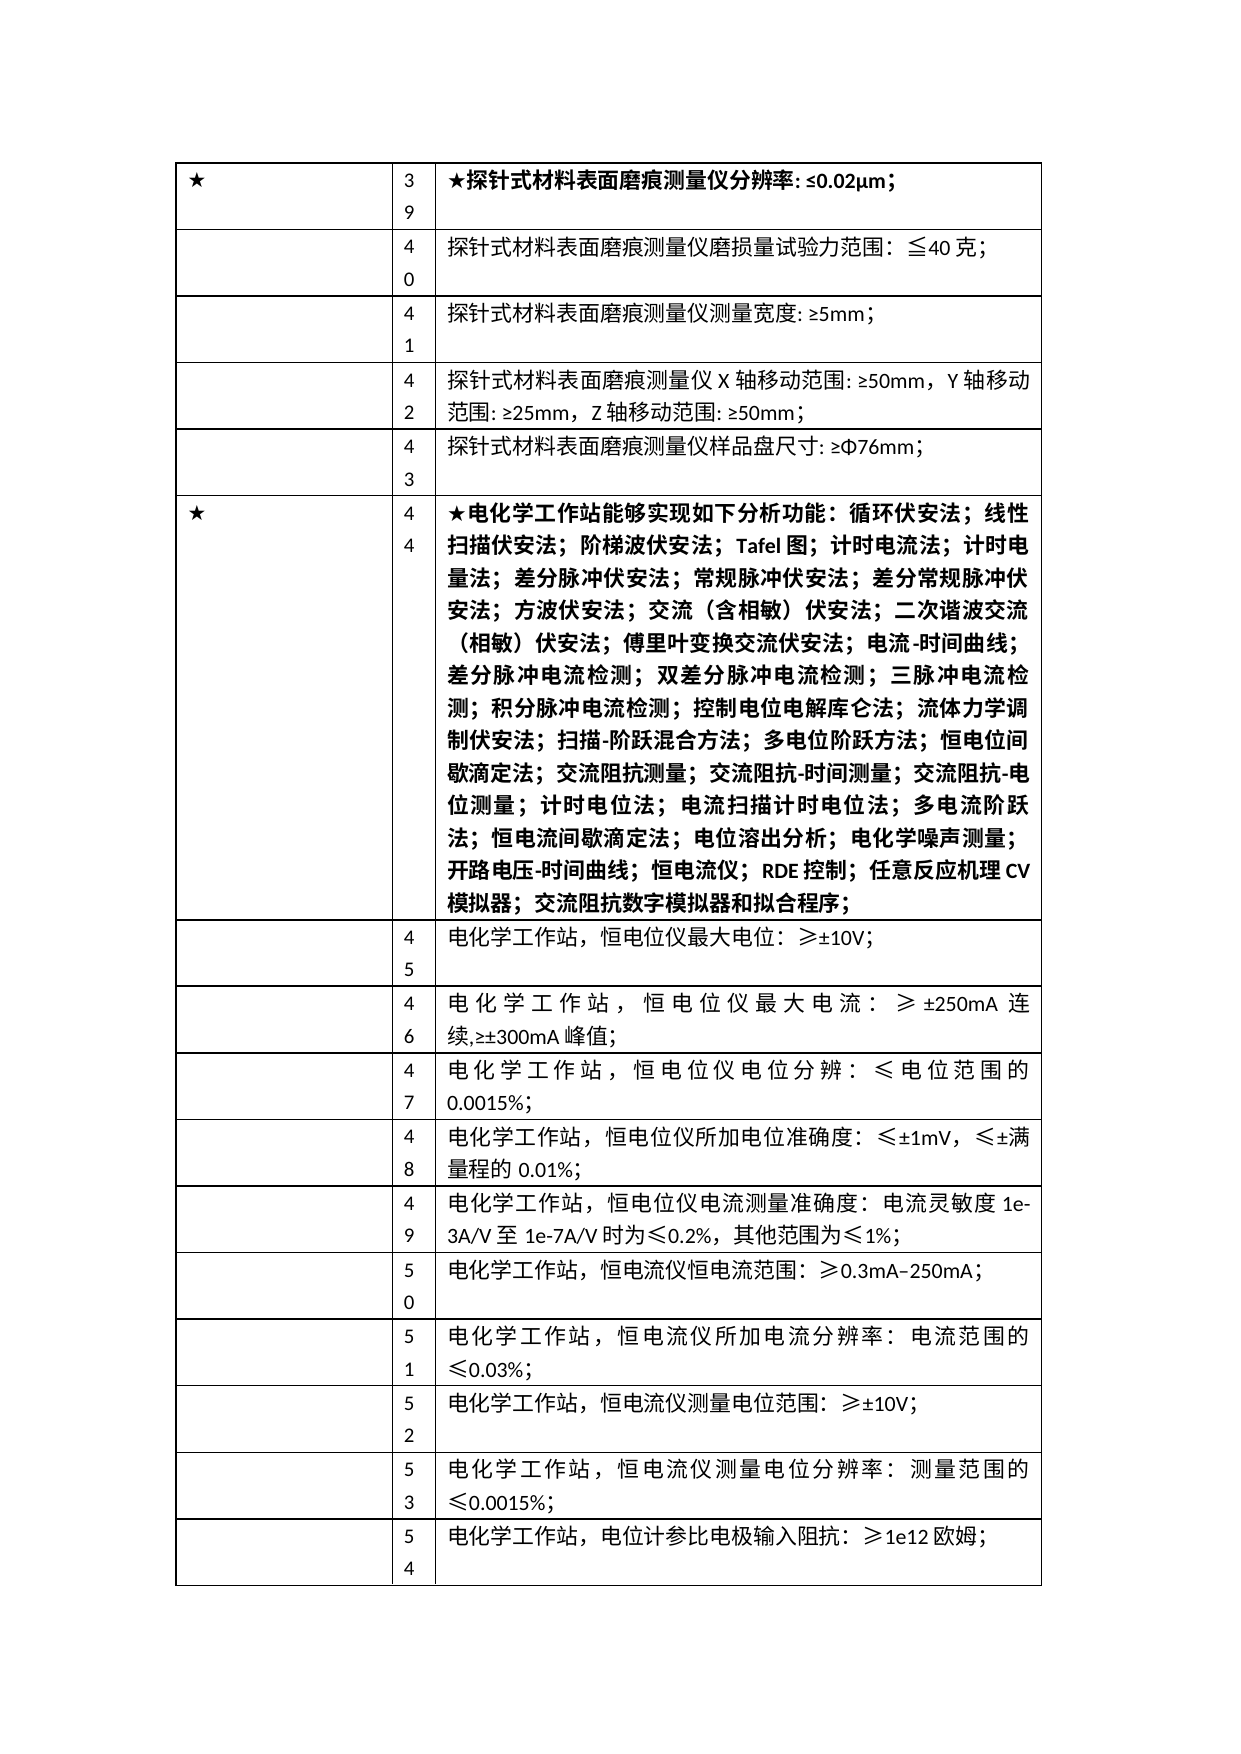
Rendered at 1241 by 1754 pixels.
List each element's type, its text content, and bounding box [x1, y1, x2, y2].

table_cell 探针式材料表面磨痕测量仪X 轴移动范围: ≥50mm，Y 轴移动范围: ≥25mm，Z 轴移动范围: ≥50mm； [436, 363, 1041, 428]
table_cell 探针式材料表面磨痕测量仪磨损量试验力范围：≦40 克； [436, 230, 1041, 295]
table_cell 电化学工作站，恒电流仪所加电流分辨率：电流范围的≤0.03%； [436, 1320, 1041, 1385]
table_cell 39 [393, 164, 435, 228]
table_cell 电化学工作站，恒电流仪测量电位分辨率：测量范围的≤0.0015%； [436, 1453, 1041, 1518]
table_cell 电化学工作站，恒电流仪恒电流范围：≥0.3mA–250mA； [436, 1253, 1041, 1318]
table_cell 探针式材料表面磨痕测量仪测量宽度: ≥5mm； [436, 297, 1041, 362]
table_cell 46 [393, 987, 435, 1052]
table_cell ★电化学工作站能够实现如下分析功能：循环伏安法；线性扫描伏安法；阶梯波伏安法；Tafel图；计时电流法；计时电量法；差分脉冲伏安法；常规脉冲伏安法；差分常规脉冲伏安法；方波伏安法；交流（含相敏）伏安法；二次谐波交流（相敏）伏安法；傅里叶变换交流伏安法；电流-时间曲线；差分脉冲电流检测；双差分脉冲电流检测；三脉冲电流检测；积分脉冲电流检测；控制电位电解库仑法；流体力学调制伏安法；扫描-阶跃混合方法；多电位阶跃方法；恒电位间歇滴定法；交流阻抗测量；交流阻抗-时间测量；交流阻抗-电位测量；计时电位法；电流扫描计时电位法；多电流阶跃法；恒电流间歇滴定法；电位溶出分析；电化学噪声测量；开路电压-时间曲线；恒电流仪；RDE控制；任意反应机理CV模拟器；交流阻抗数字模拟器和拟合程序； [436, 496, 1041, 919]
table_cell [177, 430, 392, 495]
table_cell 50 [393, 1253, 435, 1318]
table_cell 电化学工作站，恒电位仪最大电位：≥±10V； [436, 921, 1041, 985]
table_cell 探针式材料表面磨痕测量仪样品盘尺寸: ≥Φ76mm； [436, 430, 1041, 495]
table_cell [177, 1187, 392, 1252]
table_cell 44 [393, 496, 435, 919]
table_cell 电化学工作站，恒电位仪所加电位准确度：≤±1mV，≤±满量程的 0.01%； [436, 1120, 1041, 1185]
table_cell 电化学工作站，恒电流仪测量电位范围：≥±10V； [436, 1386, 1041, 1451]
table_cell 45 [393, 921, 435, 985]
table_cell ★ [177, 496, 392, 919]
table_cell 53 [393, 1453, 435, 1518]
table_cell [177, 1453, 392, 1518]
table_cell [177, 1520, 392, 1584]
table_cell [177, 1253, 392, 1318]
table_cell [177, 297, 392, 362]
table_cell [177, 1386, 392, 1451]
table_cell 52 [393, 1386, 435, 1451]
table_cell 47 [393, 1054, 435, 1118]
table_cell 51 [393, 1320, 435, 1385]
table_cell [177, 1320, 392, 1385]
table_cell [177, 1054, 392, 1118]
table_cell 电化学工作站，恒电位仪电位分辨：≤电位范围的0.0015%； [436, 1054, 1041, 1118]
table_cell [177, 987, 392, 1052]
table_cell [177, 363, 392, 428]
table_cell 40 [393, 230, 435, 295]
table_cell ★ [177, 164, 392, 228]
table_cell 54 [393, 1520, 435, 1584]
table_cell [177, 1120, 392, 1185]
table_cell [177, 230, 392, 295]
table_cell 电化学工作站，电位计参比电极输入阻抗：≥1e12 欧姆； [436, 1520, 1041, 1584]
table_cell 49 [393, 1187, 435, 1252]
table_cell 43 [393, 430, 435, 495]
table_cell 42 [393, 363, 435, 428]
table_cell [177, 921, 392, 985]
table_cell ★探针式材料表面磨痕测量仪分辨率: ≤0.02μm； [436, 164, 1041, 228]
table_cell 48 [393, 1120, 435, 1185]
table_cell 电化学工作站，恒电位仪最大电流：≥±250mA连续,≥±300mA峰值； [436, 987, 1041, 1052]
table_cell 41 [393, 297, 435, 362]
table_cell 电化学工作站，恒电位仪电流测量准确度：电流灵敏度1e-3A/V 至 1e-7A/V 时为≤0.2%，其他范围为≤1%； [436, 1187, 1041, 1252]
